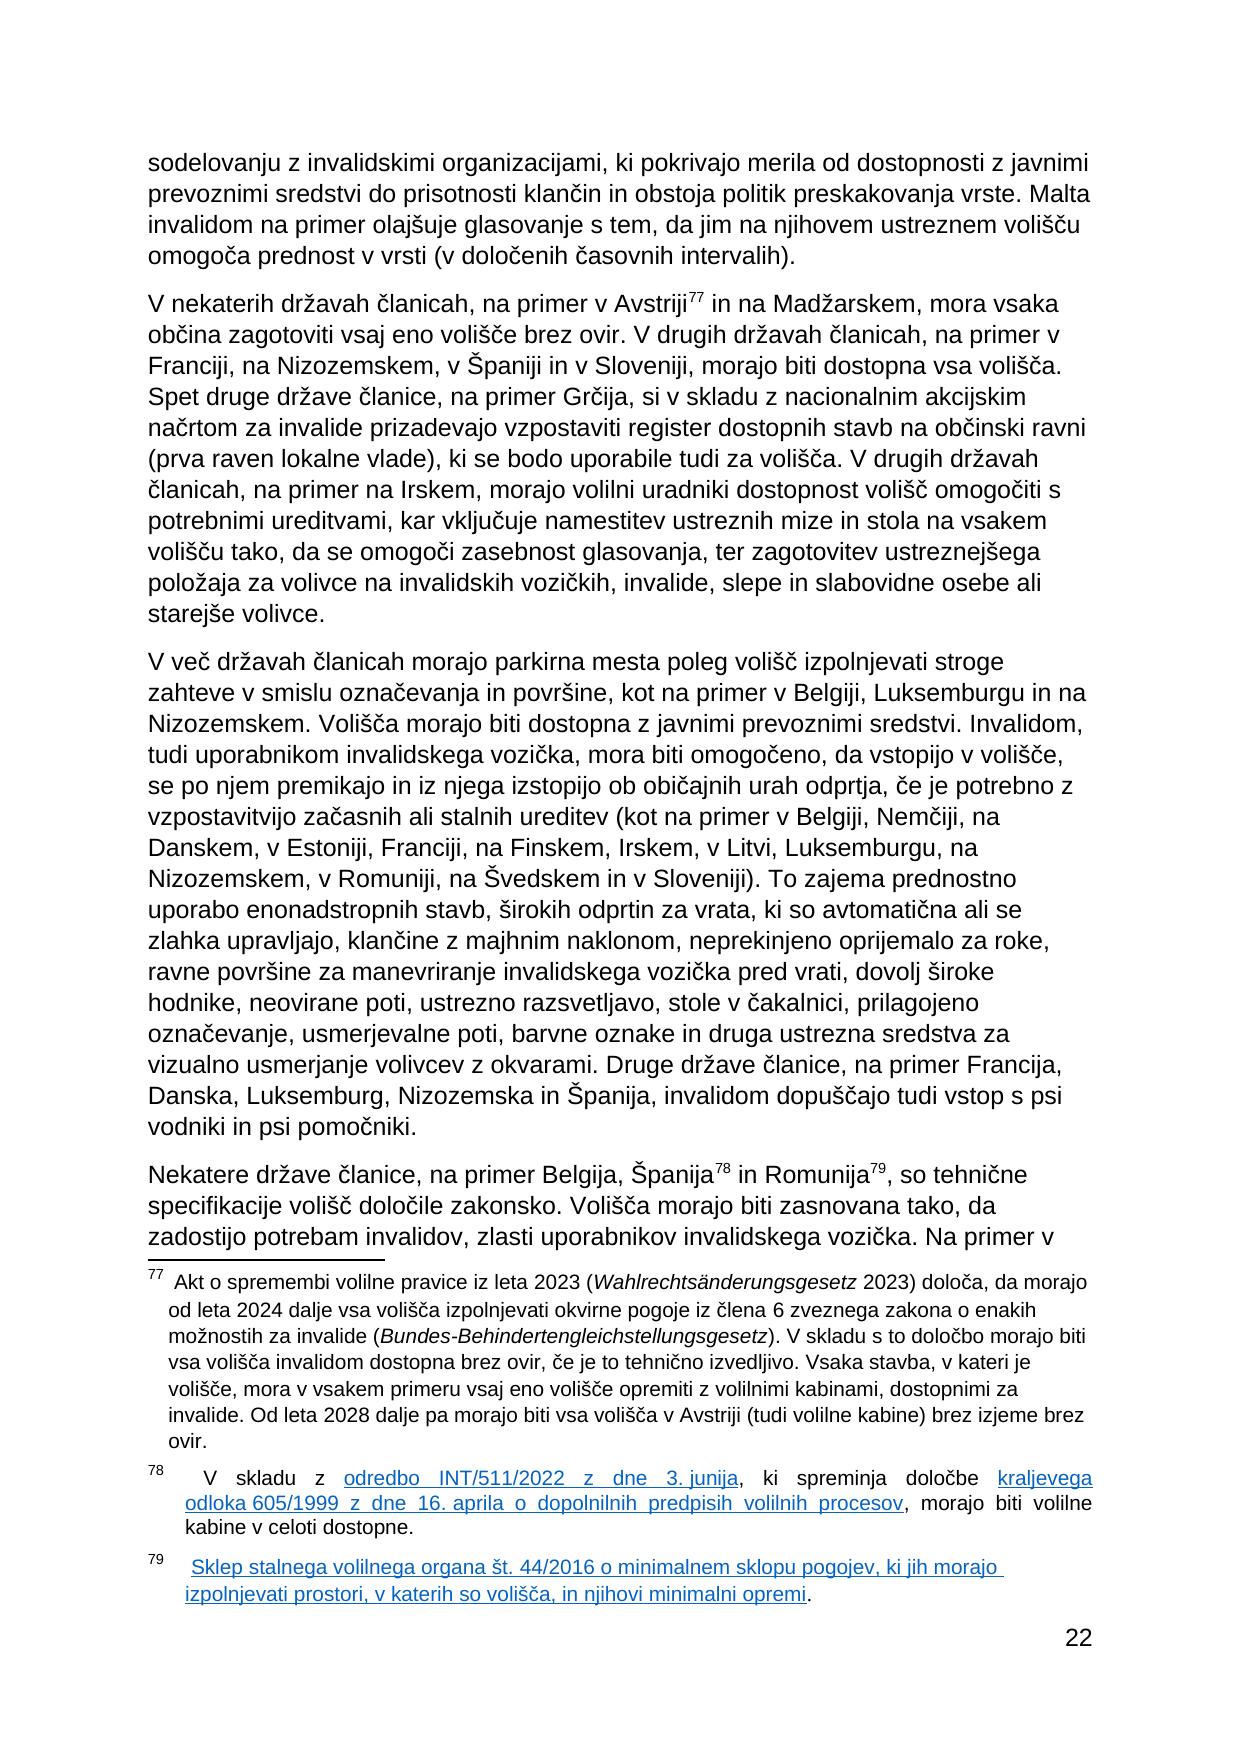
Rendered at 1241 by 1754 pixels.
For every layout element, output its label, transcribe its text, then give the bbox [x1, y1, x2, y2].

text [148, 148, 1092, 269]
text V nekaterih državah članicah, na primer v Avstriji in na Madžarskem, mora vsaka občina zagotoviti vsaj eno volišče brez ovir. V drugih državah članicah, na primer v Franciji, na Nizozemskem, v Španiji in v Sloveniji, morajo biti dostopna vsa volišča. Spet druge države članice, na primer Grčija, si v skladu z nacionalnim akcijskim načrtom za invalide prizadevajo vzpostaviti register dostopnih stavb na občinski ravni (prva raven lokalne vlade), ki se bodo uporabile tudi za volišča. V drugih državah članicah, na primer na Irskem, morajo volilni uradniki dostopnost volišč omogočiti s potrebnimi ureditvami, kar vključuje namestitev ustreznih mize in stola na vsakem volišču tako, da se omogoči zasebnost glasovanja, ter zagotovitev ustreznejšega položaja za volivce na invalidskih vozičkih, invalide, slepe in slabovidne osebe ali starejše volivce. [148, 288, 1092, 628]
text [148, 1160, 1092, 1251]
text V več državah članicah morajo parkirna mesta poleg volišč izpolnjevati stroge zahteve v smislu označevanja in površine, kot na primer v Belgiji, Luksemburgu in na Nizozemskem. Volišča morajo biti dostopna z javnimi prevoznimi sredstvi. Invalidom, tudi uporabnikom invalidskega vozička, mora biti omogočeno, da vstopijo v volišče, se po njem premikajo in iz njega izstopijo ob običajnih urah odprtja, če je potrebno z vzpostavitvijo začasnih ali stalnih ureditev (kot na primer v Belgiji, Nemčiji, na Danskem, v Estoniji, Franciji, na Finskem, Irskem, v Litvi, Luksemburgu, na Nizozemskem, v Romuniji, na Švedskem in v Sloveniji). To zajema prednostno uporabo enonadstropnih stavb, širokih odprtin za vrata, ki so avtomatična ali se zlahka upravljajo, klančine z majhnim naklonom, neprekinjeno oprijemalo za roke, ravne površine za manevriranje invalidskega vozička pred vrati, dovolj široke hodnike, neovirane poti, ustrezno razsvetljavo, stole v čakalnici, prilagojeno označevanje, usmerjevalne poti, barvne oznake in druga ustrezna sredstva za vizualno usmerjanje volivcev z okvarami. Druge države članice, na primer Francija, Danska, Luksemburg, Nizozemska in Španija, invalidom dopuščajo tudi vstop s psi vodniki in psi pomočniki. [148, 647, 1092, 1141]
